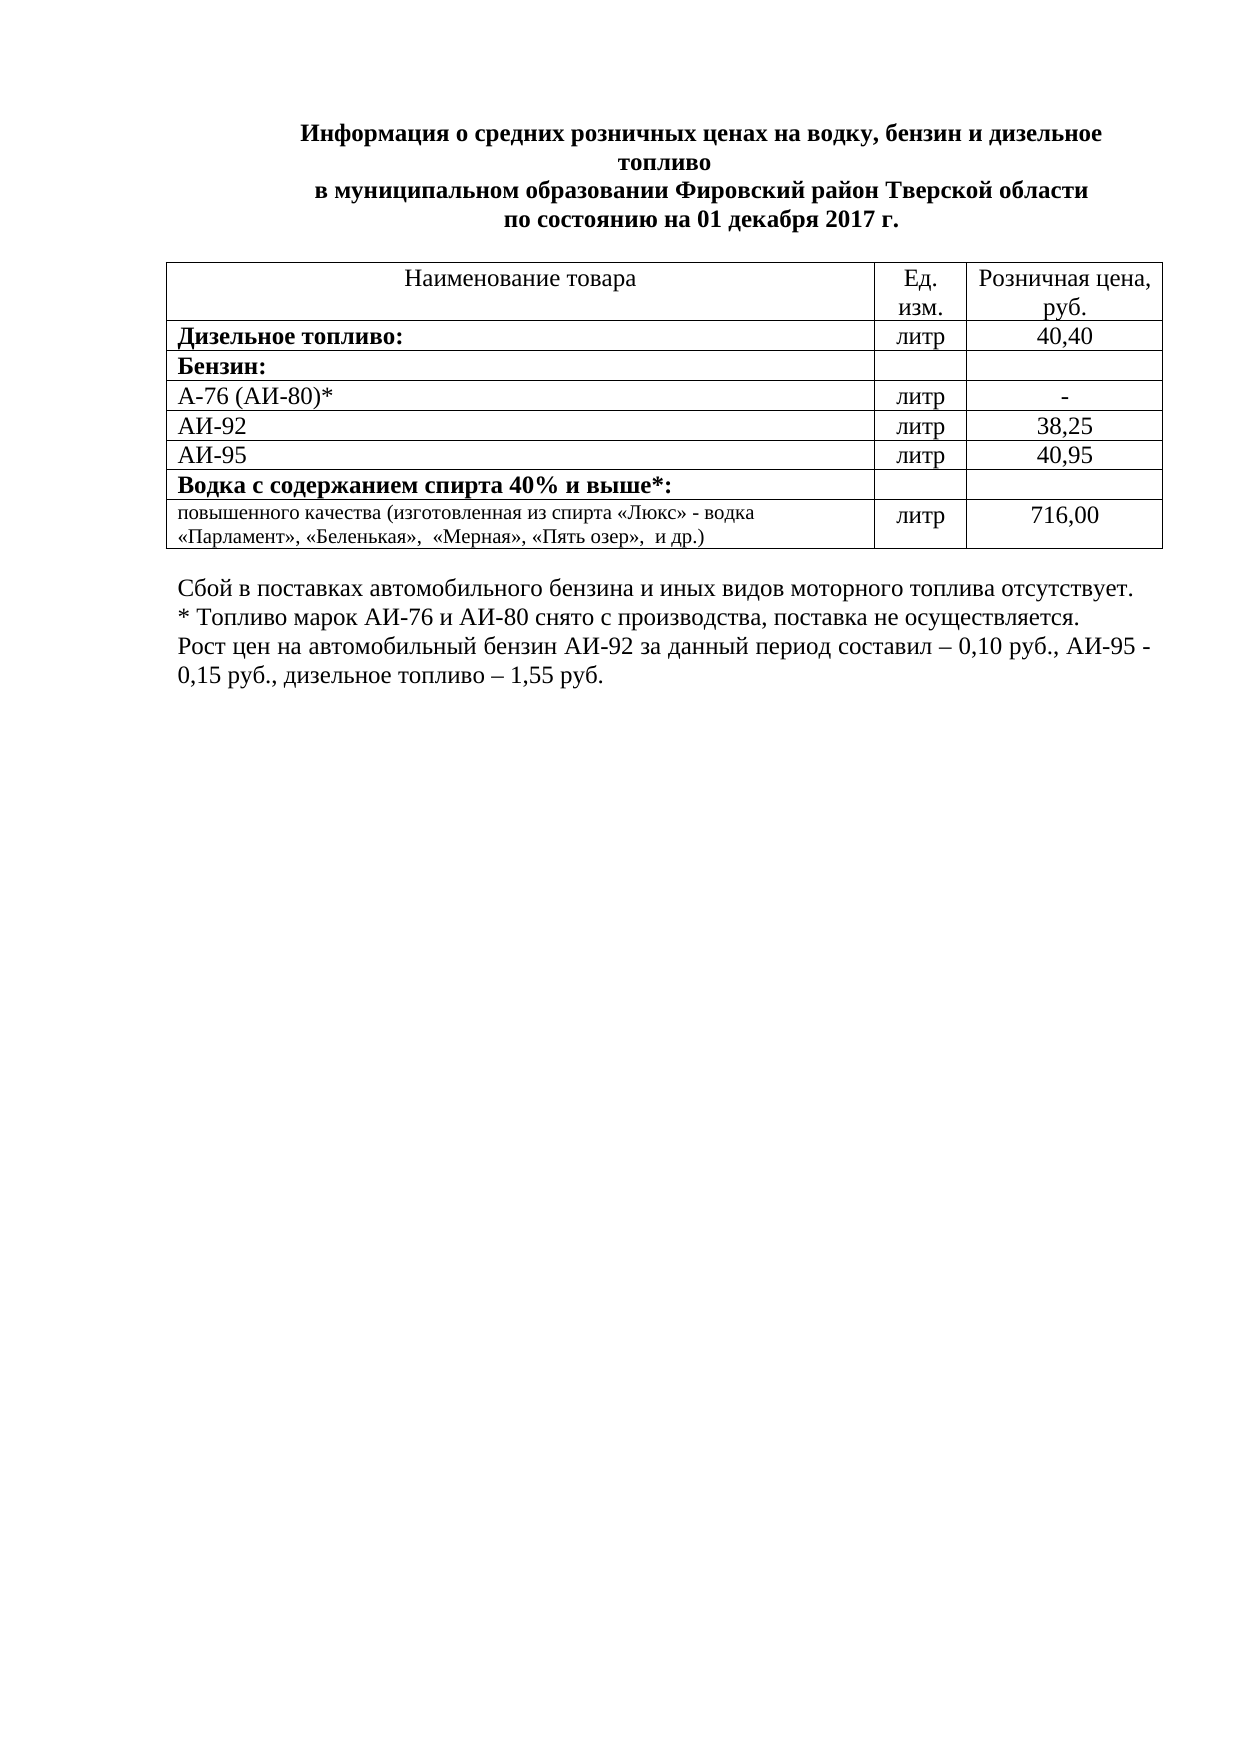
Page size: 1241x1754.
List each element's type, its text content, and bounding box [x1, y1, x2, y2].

table_cell литр [875, 500, 966, 548]
table_cell Дизельное топливо: [167, 321, 874, 350]
table_cell - [967, 381, 1162, 410]
table_cell [967, 351, 1162, 380]
text Сбой в поставках автомобильного бензина и иных видов моторного топлива отсутствует. [177, 573, 1152, 602]
table_cell Водка с содержанием спирта 40% и выше*: [167, 470, 874, 499]
table_cell 38,25 [967, 411, 1162, 439]
table_cell литр [875, 441, 966, 469]
table_cell 716,00 [967, 500, 1162, 548]
table_cell литр [875, 321, 966, 350]
table_cell АИ-92 [167, 411, 874, 439]
table_cell Бензин: [167, 351, 874, 380]
text в муниципальном образовании Фировский район Тверской области [177, 176, 1152, 204]
table_cell литр [875, 411, 966, 439]
table_cell [967, 470, 1162, 499]
text Информация о средних розничных ценах на водку, бензин и дизельное топливо [177, 118, 1152, 176]
table_cell А-76 (АИ-80)* [167, 381, 874, 410]
table_cell [875, 470, 966, 499]
text по состоянию на 01 декабря 2017 г. [177, 204, 1152, 233]
text * Топливо марок АИ-76 и АИ-80 снято с производства, поставка не осуществляется. [177, 602, 1152, 631]
table_cell повышенного качества (изготовленная из спирта «Люкс» - водка «Парламент», «Беленькая», «Мерная», «Пять озер», и др.) [167, 500, 874, 548]
table_cell 40,95 [967, 441, 1162, 469]
table_header Наименование товара [167, 263, 874, 320]
table_header Ед. изм. [875, 263, 966, 320]
table_cell АИ-95 [167, 441, 874, 469]
text Рост цен на автомобильный бензин АИ-92 за данный период составил – 0,10 руб., АИ-95 - 0,15 руб., дизельное топливо – 1,55 руб. [177, 631, 1152, 688]
table_cell литр [875, 381, 966, 410]
table_header Розничная цена, руб. [967, 263, 1162, 320]
table_cell 40,40 [967, 321, 1162, 350]
table_cell [875, 351, 966, 380]
